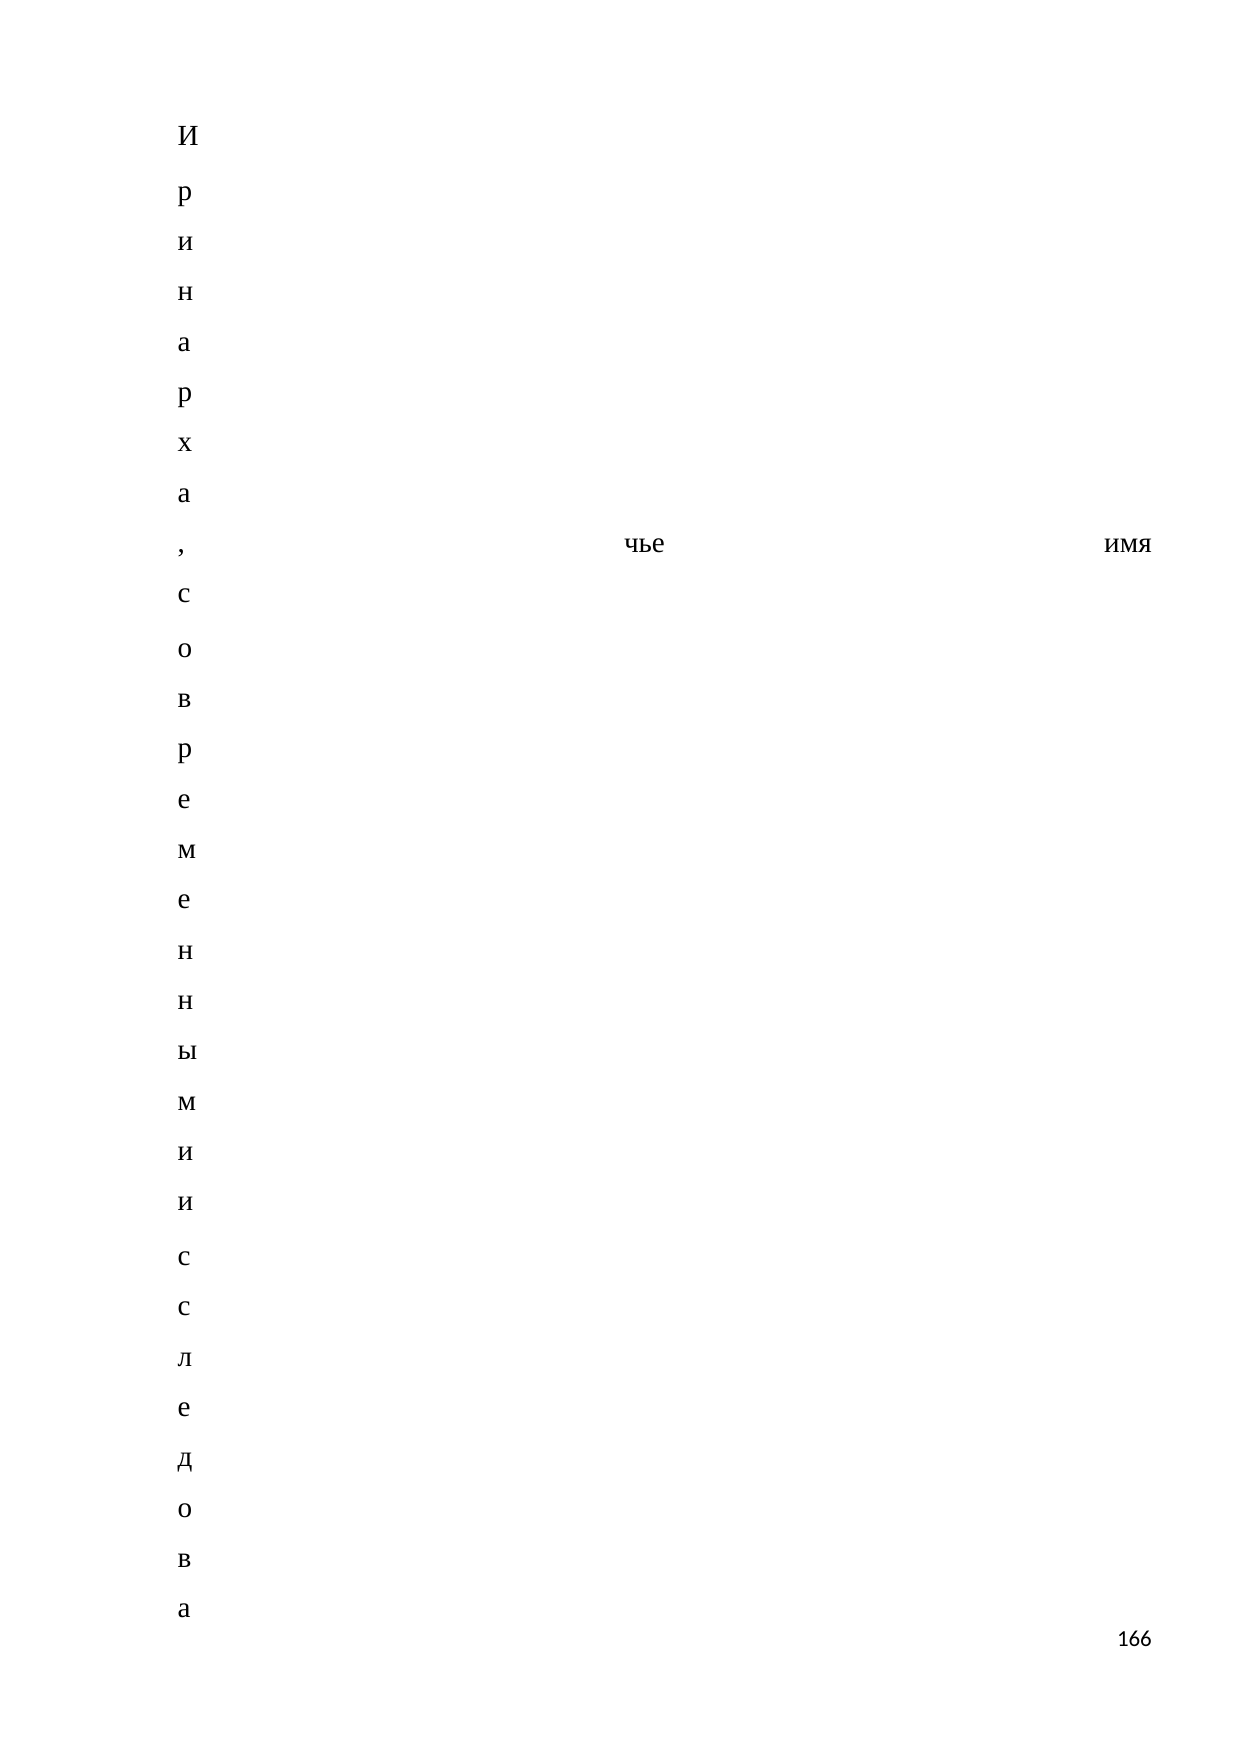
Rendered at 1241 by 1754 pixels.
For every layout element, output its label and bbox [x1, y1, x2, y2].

text [177, 118, 1152, 1624]
